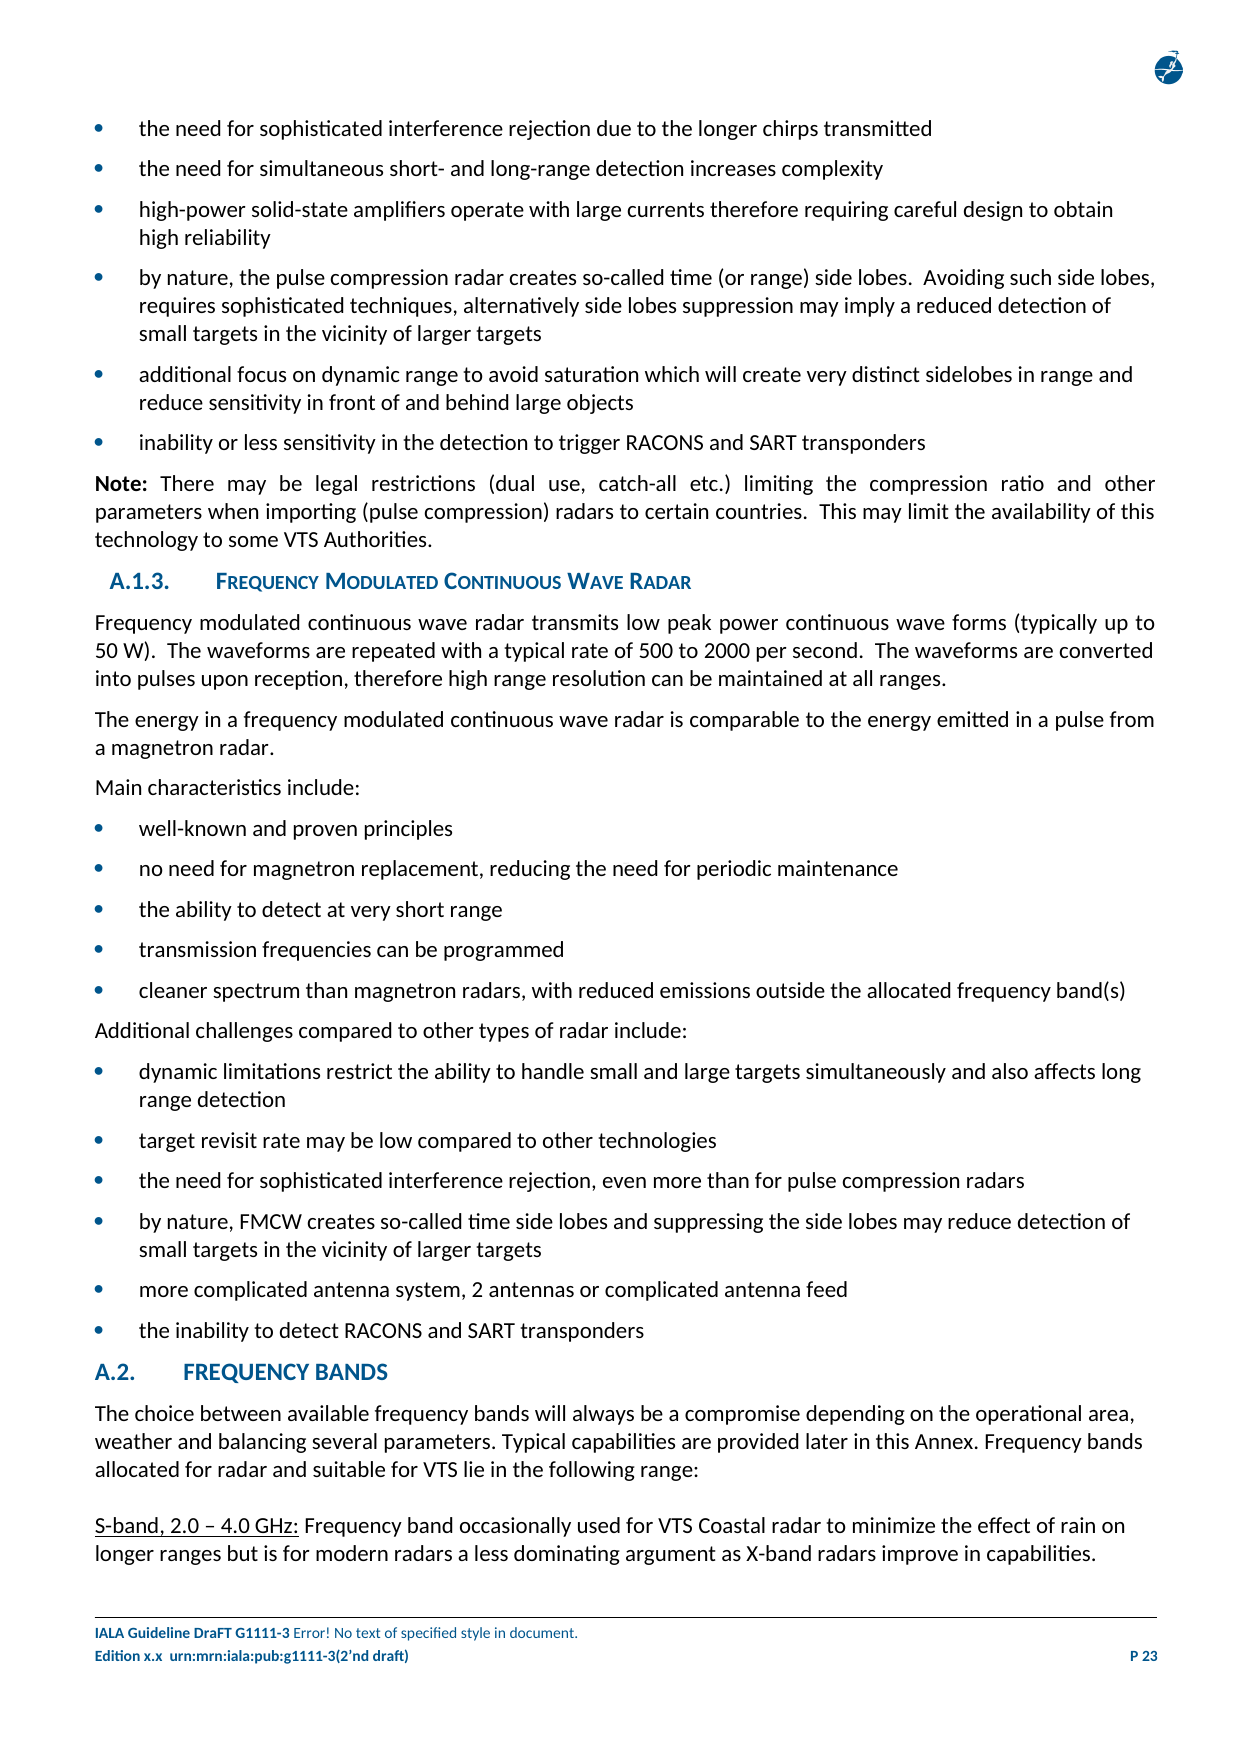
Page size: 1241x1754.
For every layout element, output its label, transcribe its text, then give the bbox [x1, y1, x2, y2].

text dynamic limitations restrict the ability to handle small and large targets simultaneously and also affects long range detection [94, 1057, 1157, 1113]
text well-known and proven principles [94, 814, 1157, 842]
text the need for simultaneous short- and long-range detection increases complexity [94, 154, 1157, 182]
text additional focus on dynamic range to avoid saturation which will create very distinct sidelobes in range and reduce sensitivity in front of and behind large objects [94, 360, 1157, 416]
text the inability to detect RACONS and SART transponders [94, 1316, 1157, 1344]
text the need for sophisticated interference rejection, even more than for pulse compression radars [94, 1166, 1157, 1194]
text the ability to detect at very short range [94, 895, 1157, 923]
text cleaner spectrum than magnetron radars, with reduced emissions outside the allocated frequency band(s) [94, 976, 1157, 1004]
text by nature, FMCW creates so-called time side lobes and suppressing the side lobes may reduce detection of small targets in the vicinity of larger targets [94, 1207, 1157, 1263]
text The energy in a frequency modulated continuous wave radar is comparable to the energy emitted in a pulse from a magnetron radar. [94, 705, 1157, 761]
picture [1123, 0, 1241, 119]
text target revisit rate may be low compared to other technologies [94, 1126, 1157, 1154]
text Additional challenges compared to other types of radar include: [94, 1017, 1157, 1045]
text Frequency modulated continuous wave radar transmits low peak power continuous wave forms (typically up to 50 W). The waveforms are repeated with a typical rate of 500 to 2000 per second. The waveforms are converted into pulses upon reception, therefore high range resolution can be maintained at all ranges. [94, 608, 1157, 692]
text no need for magnetron replacement, reducing the need for periodic maintenance [94, 854, 1157, 883]
text transmission frequencies can be programmed [94, 936, 1157, 964]
text inability or less sensitivity in the detection to trigger RACONS and SART transponders [94, 428, 1157, 456]
text The choice between available frequency bands will always be a compromise depending on the operational area, weather and balancing several parameters. Typical capabilities are provided later in this Annex. Frequency bands allocated for radar and suitable for VTS lie in the following range: [94, 1399, 1157, 1483]
text Main characteristics include: [94, 773, 1157, 802]
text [94, 1511, 1157, 1567]
text the need for sophisticated interference rejection due to the longer chirps transmitted [94, 114, 1157, 142]
text by nature, the pulse compression radar creates so-called time (or range) side lobes. Avoiding such side lobes, requires sophisticated techniques, alternatively side lobes suppression may imply a reduced detection of small targets in the vicinity of larger targets [94, 263, 1157, 347]
text more complicated antenna system, 2 antennas or complicated antenna feed [94, 1275, 1157, 1303]
text Frequency Bands [94, 1356, 1157, 1387]
text Note: There may be legal restrictions (dual use, catch-all etc.) limiting the compression ratio and other parameters when importing (pulse compression) radars to certain countries. This may limit the availability of this technology to some VTS Authorities. [94, 469, 1157, 553]
text high-power solid-state amplifiers operate with large currents therefore requiring careful design to obtain high reliability [94, 195, 1157, 251]
text Frequency Modulated Continuous Wave Radar [109, 565, 1157, 596]
